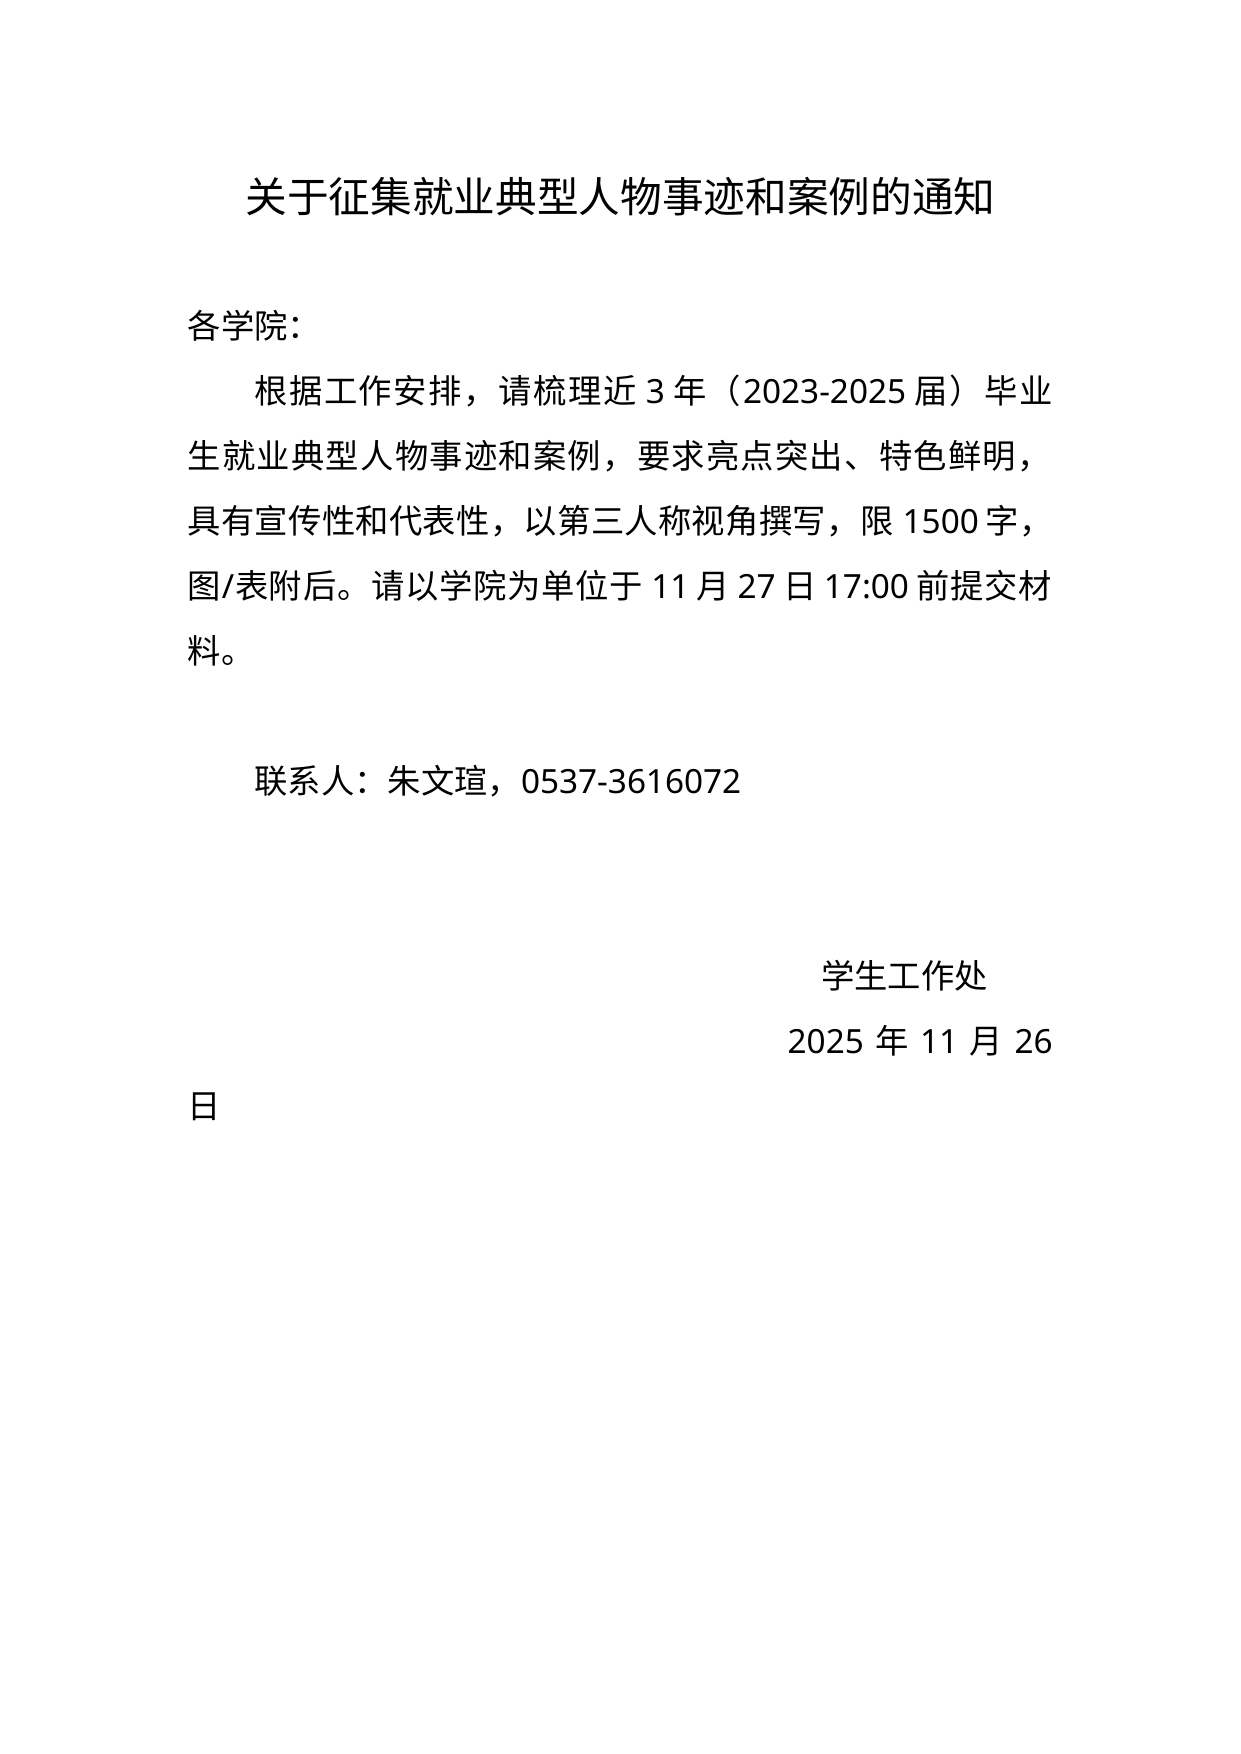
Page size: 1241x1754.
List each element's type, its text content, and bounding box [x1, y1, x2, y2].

text 关于征集就业典型人物事迹和案例的通知 [187, 162, 1053, 227]
text 学生工作处 [187, 942, 1053, 1007]
text 根据工作安排，请梳理近3年（2023-2025届）毕业生就业典型人物事迹和案例，要求亮点突出、特色鲜明，具有宣传性和代表性，以第三人称视角撰写，限1500字，图/表附后。请以学院为单位于11月27日17:00前提交材料。 [187, 357, 1053, 682]
text 2025年11月26日 [187, 1007, 1053, 1137]
text 各学院： [187, 292, 1053, 357]
text 联系人：朱文瑄，0537-3616072 [187, 747, 1053, 812]
